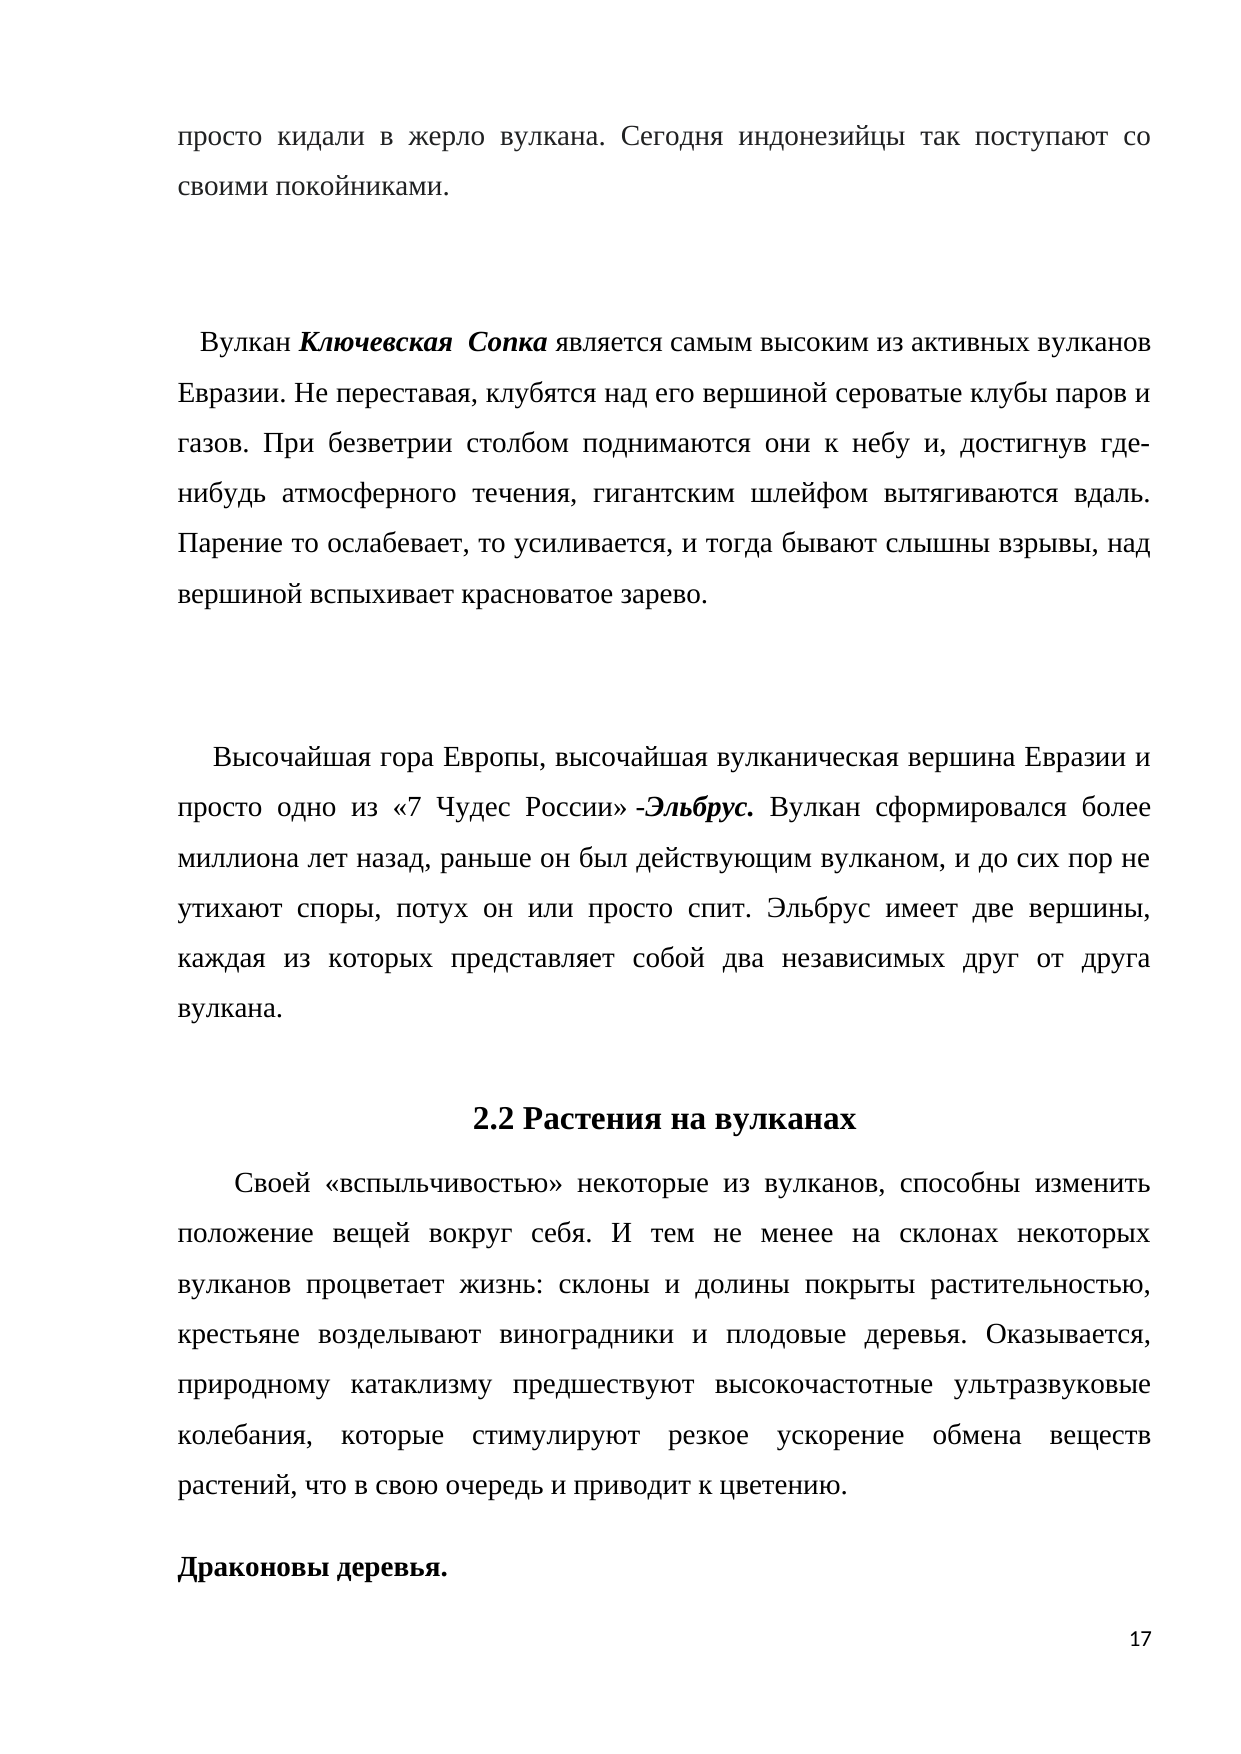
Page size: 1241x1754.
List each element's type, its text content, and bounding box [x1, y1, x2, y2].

text Своей «вспыльчивостью» некоторые из вулканов, способны изменить положение вещей вокруг себя. И тем не менее на склонах некоторых вулканов процветает жизнь: склоны и долины покрыты растительностью, крестьяне возделывают виноградники и плодовые деревья. Оказывается, природному катаклизму предшествуют высокочастотные ультразвуковые колебания, которые стимулируют резкое ускорение обмена веществ растений, что в свою очередь и приводит к цветению. [177, 1165, 1152, 1501]
text Высочайшая гора Европы, высочайшая вулканическая вершина Евразии и просто одно из «7 Чудес России» -Эльбрус. Вулкан сформировался более миллиона лет назад, раньше он был действующим вулканом, и до сих пор не утихают споры, потух он или просто спит. Эльбрус имеет две вершины, каждая из которых представляет собой два независимых друг от друга вулкана. [177, 739, 1152, 1024]
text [177, 152, 1152, 202]
text 2.2 Растения на вулканах [177, 1098, 1152, 1137]
text Вулкан Ключевская Сопка является самым высоким из активных вулканов Евразии. Не переставая, клубятся над его вершиной сероватые клубы паров и газов. При безветрии столбом поднимаются они к небу и, достигнув где-нибудь атмосферного течения, гигантским шлейфом вытягиваются вдаль. Парение то ослабевает, то усиливается, и тогда бывают слышны взрывы, над вершиной вспыхивает красноватое зарево. [177, 324, 1152, 609]
text Драконовы деревья. [177, 1549, 1152, 1582]
